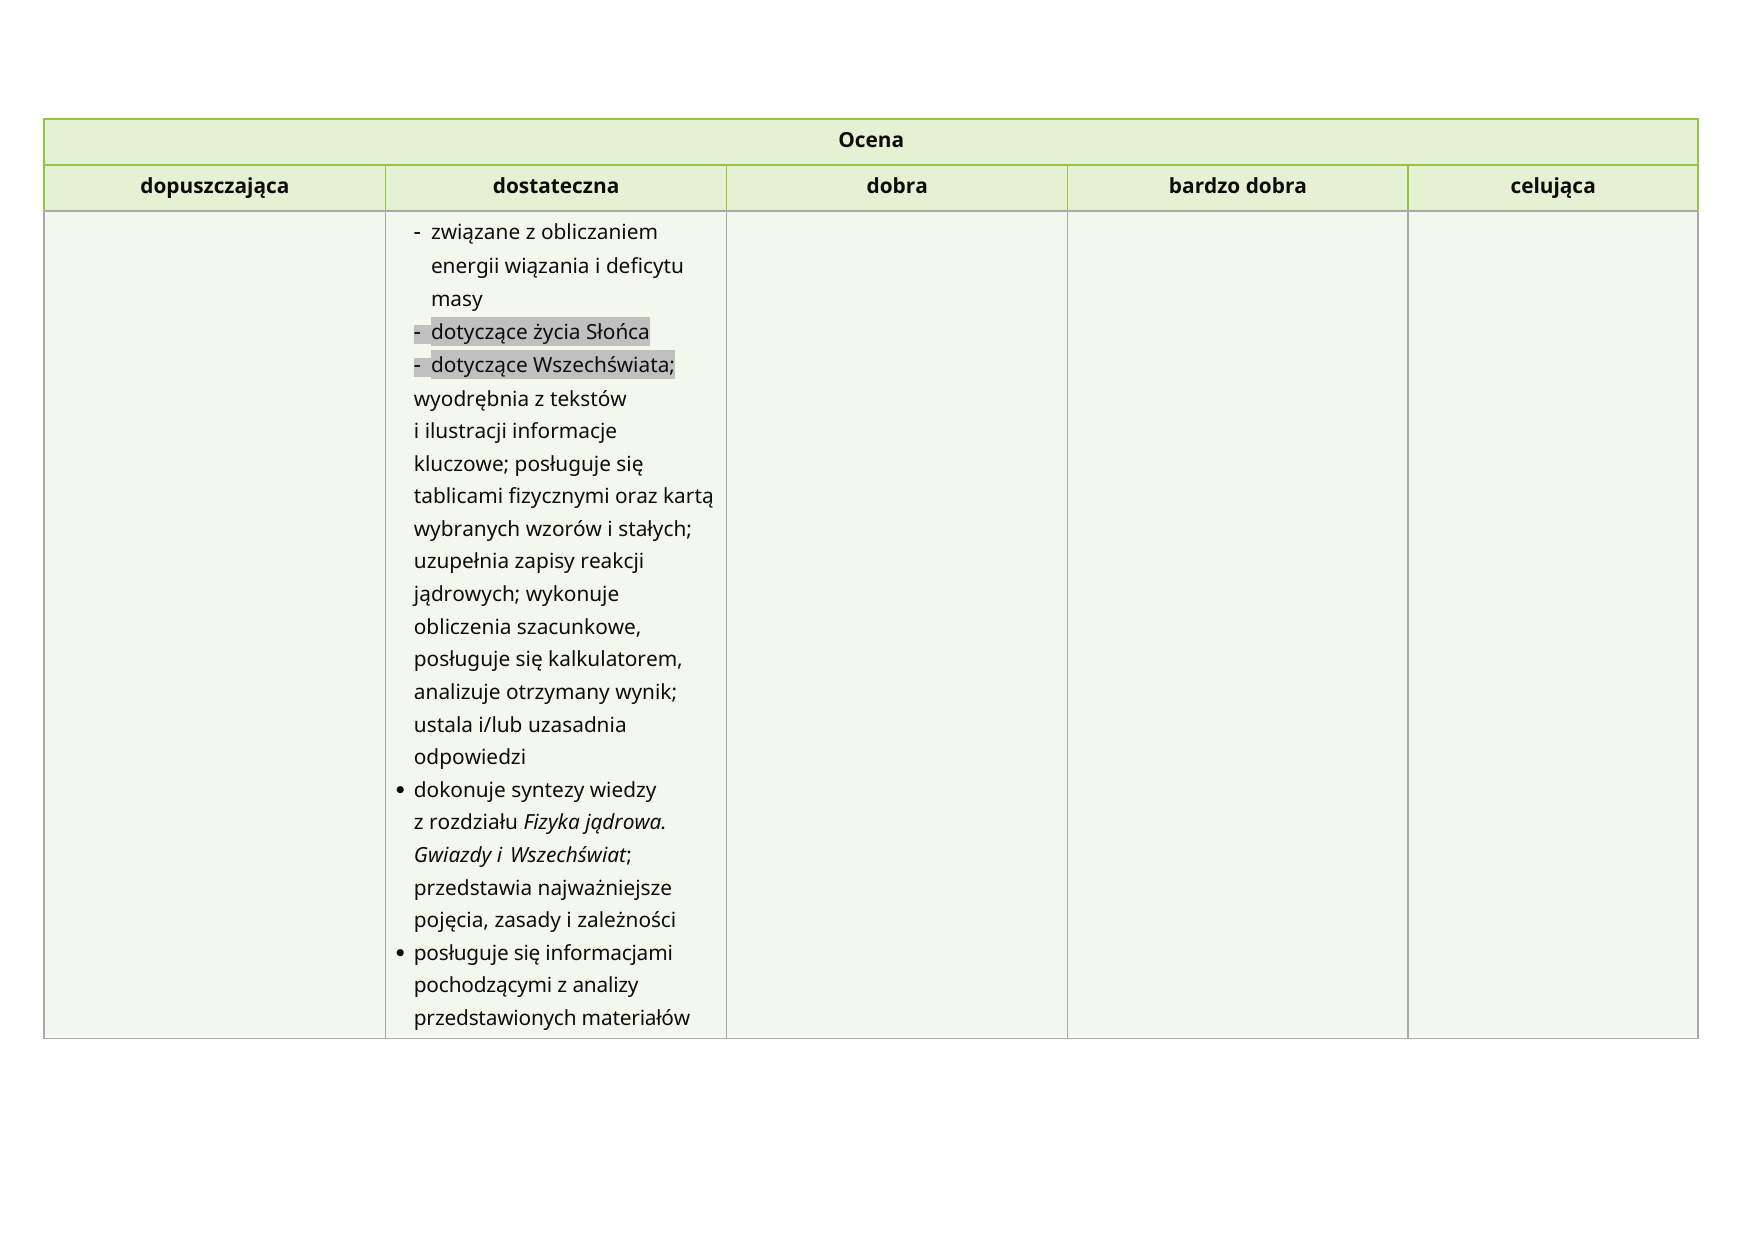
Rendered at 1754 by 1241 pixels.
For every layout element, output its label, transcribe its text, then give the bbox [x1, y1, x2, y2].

table_cell dopuszczająca [45, 166, 385, 210]
table_cell dostateczna [386, 166, 726, 210]
table_header Ocena [45, 120, 1697, 164]
table_cell celująca [1409, 166, 1697, 210]
table_cell bardzo dobra [1068, 166, 1407, 210]
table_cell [386, 212, 726, 1037]
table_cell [1409, 212, 1697, 1037]
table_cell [727, 212, 1067, 1037]
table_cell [1068, 212, 1407, 1037]
table_cell dobra [727, 166, 1067, 210]
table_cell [45, 212, 385, 1037]
